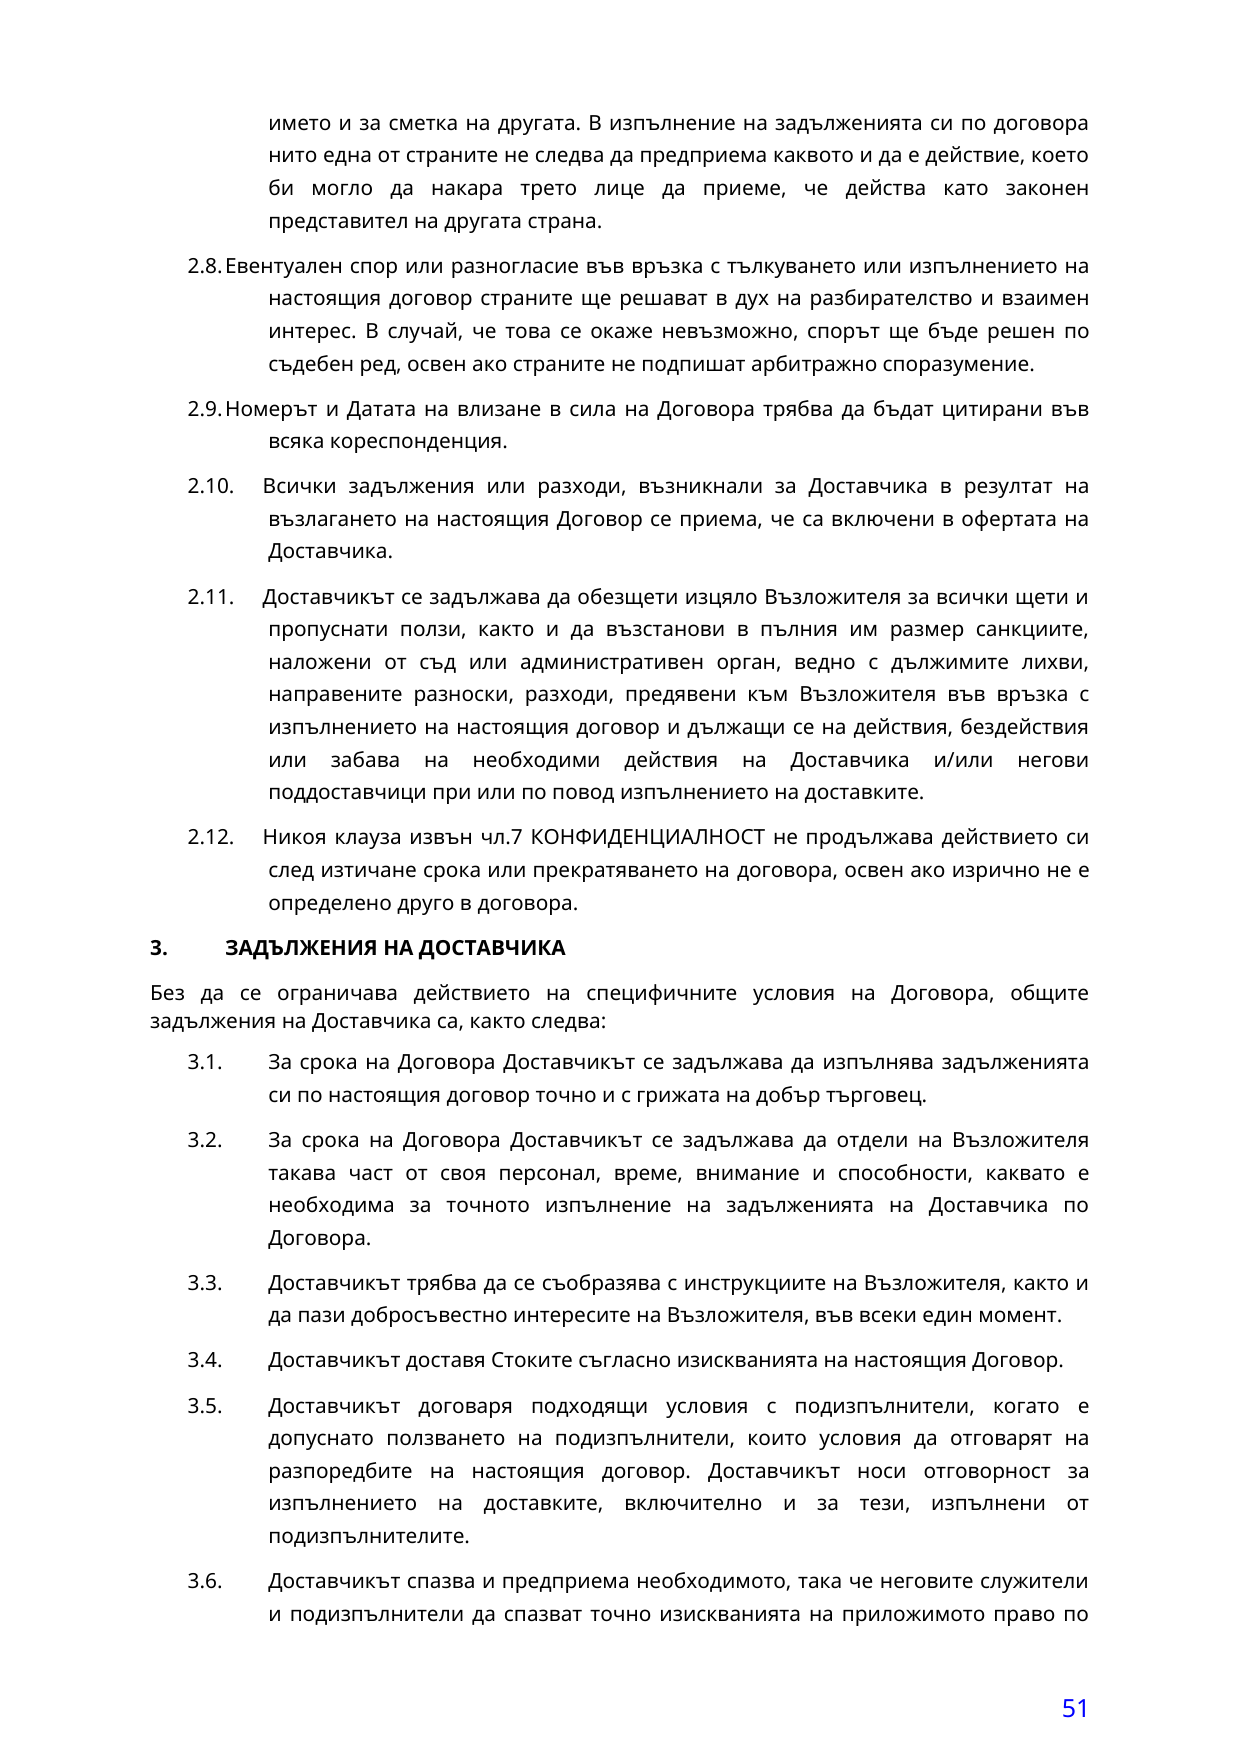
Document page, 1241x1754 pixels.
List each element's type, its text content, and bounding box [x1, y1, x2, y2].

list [187, 108, 1090, 234]
list Доставчикът се задължава да обезщети изцяло Възложителя за всички щети и пропуснати ползи, както и да възстанови в пълния им размер санкциите, наложени от съд или административен орган, ведно с дължимите лихви, направените разноски, разходи, предявени към Възложителя във връзка с изпълнението на настоящия договор и дължащи се на действия, бездействия или забава на необходими действия на Доставчика и/или негови поддоставчици при или по повод изпълнението на доставките. [187, 582, 1090, 806]
list Евентуален спор или разногласие във връзка с тълкуването или изпълнението на настоящия договор страните ще решават в дух на разбирателство и взаимен интерес. В случай, че това се окаже невъзможно, спорът ще бъде решен по съдебен ред, освен ако страните не подпишат арбитражно споразумение. [187, 251, 1090, 377]
list Номерът и Датата на влизане в сила на Договора трябва да бъдат цитирани във всяка кореспонденция. [187, 394, 1090, 455]
list За срока на Договора Доставчикът се задължава да изпълнява задълженията си по настоящия договор точно и с грижата на добър търговец. [187, 1047, 1090, 1108]
list Никоя клауза извън чл.7 КОНФИДЕНЦИАЛНОСТ не продължава действието си след изтичане срока или прекратяването на договора, освен ако изрично не е определено друго в договора. [187, 822, 1090, 916]
list ЗАДЪЛЖЕНИЯ НА ДОСТАВЧИКА [150, 933, 1090, 961]
list Доставчикът трябва да се съобразява с инструкциите на Възложителя, както и да пази добросъвестно интересите на Възложителя, във всеки един момент. [187, 1268, 1090, 1329]
list За срока на Договора Доставчикът се задължава да отдели на Възложителя такава част от своя персонал, време, внимание и способности, каквато е необходима за точното изпълнение на задълженията на Доставчика по Договора. [187, 1125, 1090, 1251]
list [187, 1566, 1090, 1627]
list Доставчикът договаря подходящи условия с подизпълнители, когато е допуснато ползването на подизпълнители, които условия да отговарят на разпоредбите на настоящия договор. Доставчикът носи отговорност за изпълнението на доставките, включително и за тези, изпълнени от подизпълнителите. [187, 1391, 1090, 1549]
text Без да се ограничава действието на специфичните условия на Договора, общите задължения на Доставчика са, както следва: [150, 978, 1090, 1035]
list Доставчикът доставя Стоките съгласно изискванията на настоящия Договор. [187, 1346, 1090, 1374]
list Всички задължения или разходи, възникнали за Доставчика в резултат на възлагането на настоящия Договор се приема, че са включени в офертата на Доставчика. [187, 471, 1090, 565]
